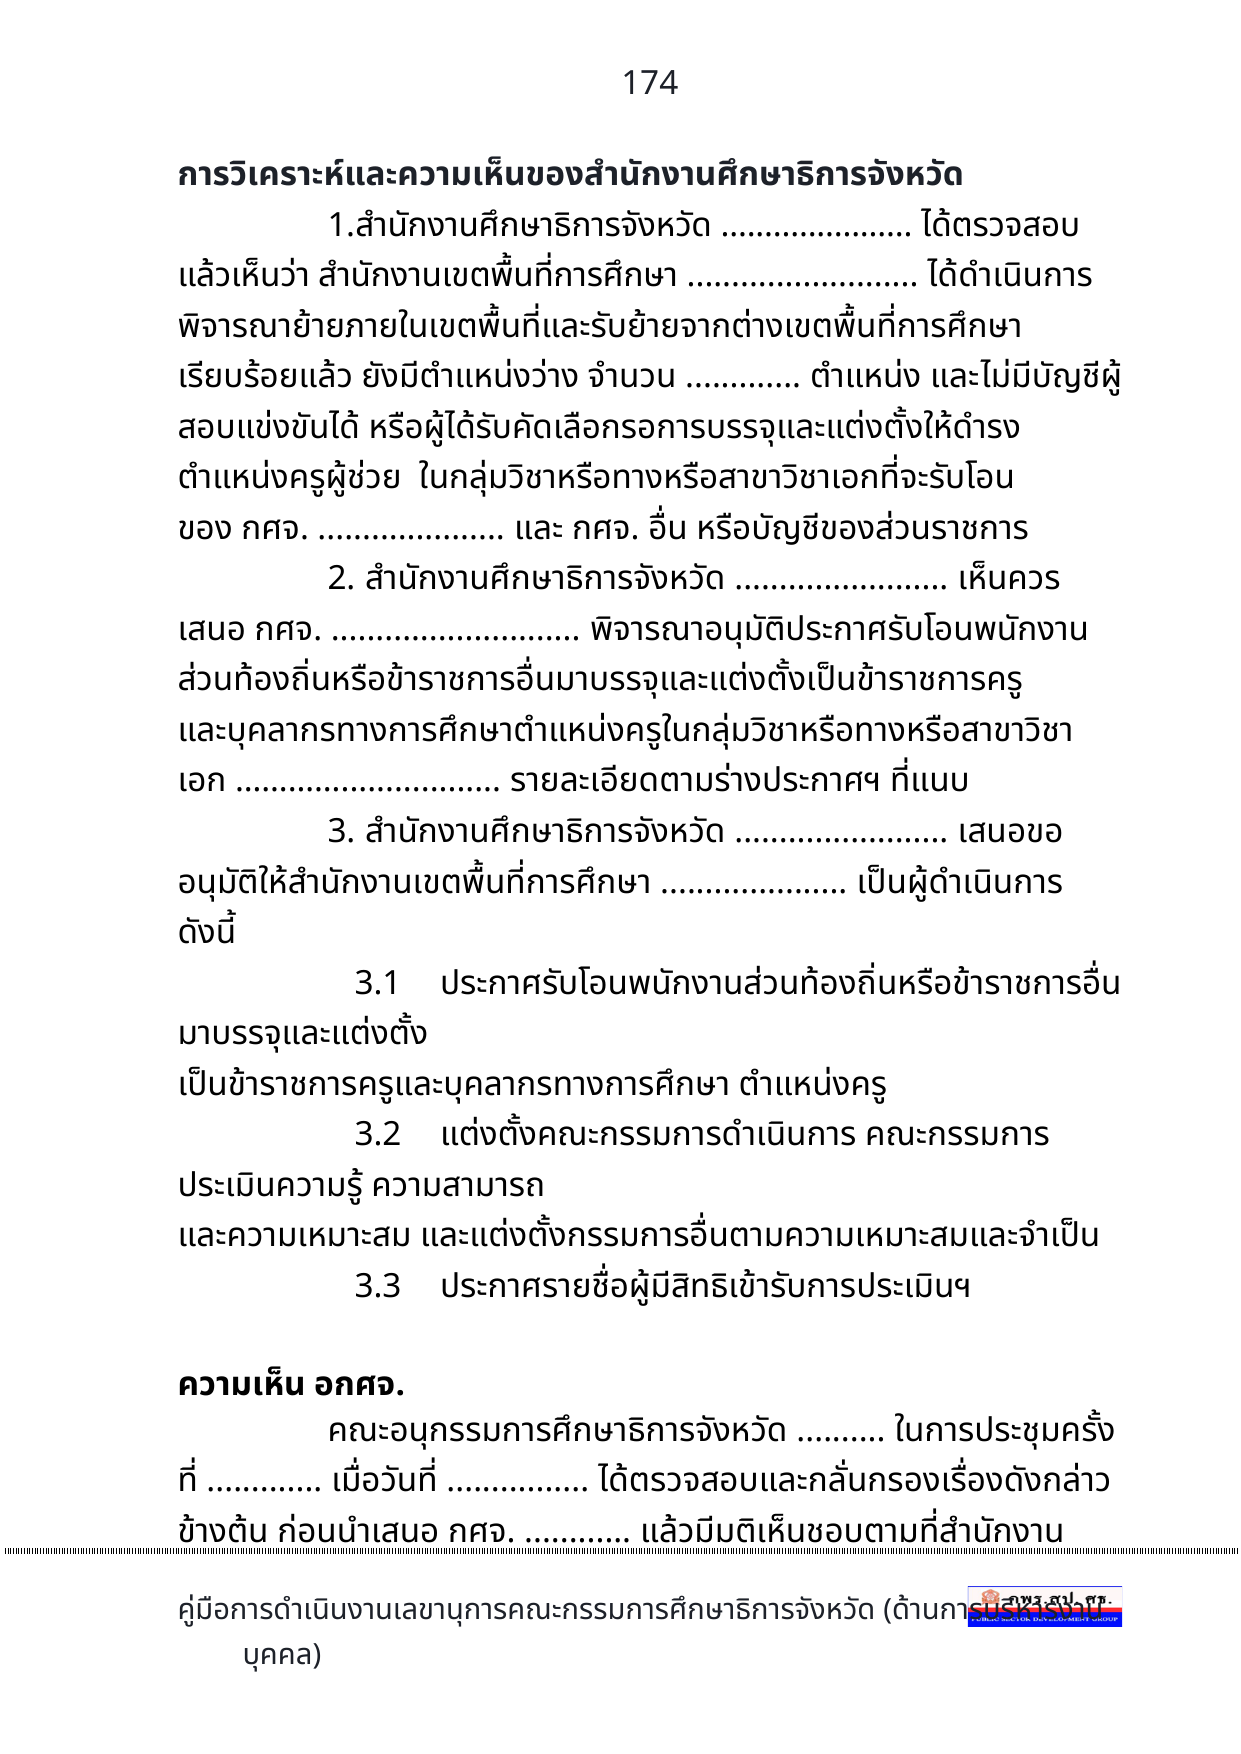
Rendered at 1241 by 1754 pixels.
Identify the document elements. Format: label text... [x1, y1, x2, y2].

text ความเห็น อกศจ. [177, 1357, 1122, 1406]
text 2. สำนักงานศึกษาธิการจังหวัด ........................ เห็นควรเสนอ กศจ. ............................ พิจารณาอนุมัติประกาศรับโอนพนักงานส่วนท้องถิ่นหรือข้าราชการอื่นมาบรรจุและแต่งตั้งเป็นข้าราชการครู และบุคลากรทางการศึกษาตำแหน่งครูในกลุ่มวิชาหรือทางหรือสาขาวิชาเอก ………….................. รายละเอียดตามร่างประกาศฯ ที่แนบ [177, 554, 1122, 807]
picture [967, 1586, 1123, 1627]
text 3.3 ประกาศรายชื่อผู้มีสิทธิเข้ารับการประเมินฯ [177, 1261, 1122, 1312]
text 1. สำนักงานศึกษาธิการจังหวัด ...................... ได้ตรวจสอบแล้วเห็นว่า สำนักงานเขตพื้นที่การศึกษา .......................... ได้ดำเนินการพิจารณาย้ายภายในเขตพื้นที่และรับย้ายจากต่างเขตพื้นที่การศึกษา เรียบร้อยแล้ว ยังมีตำแหน่งว่าง จำนวน ............. ตำแหน่ง และ ไม่มีบัญชีผู้สอบแข่งขันได้ หรือผู้ได้รับคัดเลือกรอการบรรจุและแต่งตั้งให้ดำรงตำแหน่งครูผู้ช่วย ในกลุ่มวิชาหรือทางหรือสาขาวิชาเอกที่จะรับโอน ของ กศจ. ..................... และ กศจ. อื่น หรือบัญชีของส่วนราชการ [177, 200, 1122, 554]
text การวิเคราะห์และความเห็นของสำนักงานศึกษาธิการจังหวัด [177, 150, 1122, 200]
text 3.1 ประกาศรับโอนพนักงานส่วนท้องถิ่นหรือข้าราชการอื่น มาบรรจุและแต่งตั้ง เป็นข้าราชการครูและบุคลากรทางการศึกษา ตำแหน่งครู [177, 958, 1122, 1110]
text 3.2 แต่งตั้งคณะกรรมการดำเนินการ คณะกรรมการประเมินความรู้ ความสามารถ และความเหมาะสม และแต่งตั้งกรรมการอื่นตามความเหมาะสมและจำเป็น [177, 1110, 1122, 1261]
text 3. สำนักงานศึกษาธิการจังหวัด ........................ เสนอขออนุมัติให้สำนักงานเขตพื้นที่การศึกษา ..................... เป็นผู้ดำเนินการ ดังนี้ [177, 807, 1122, 958]
